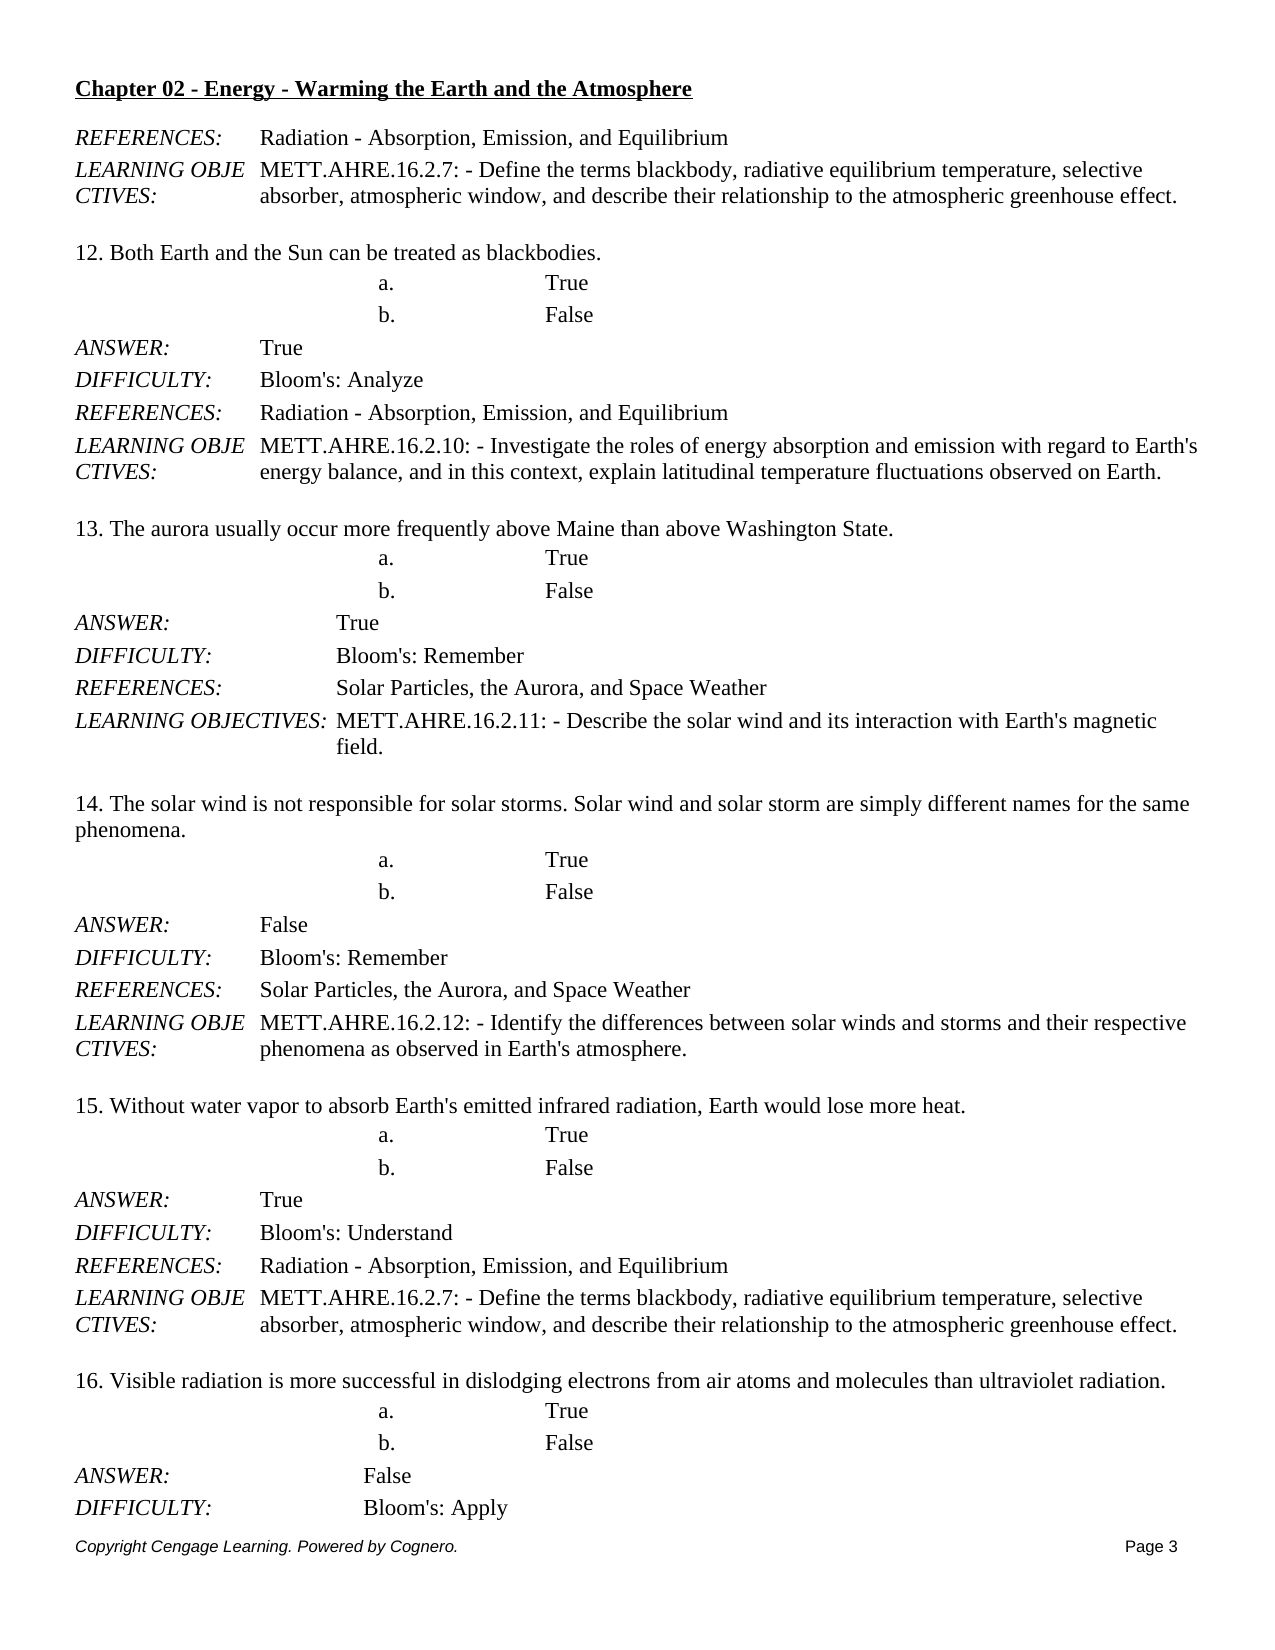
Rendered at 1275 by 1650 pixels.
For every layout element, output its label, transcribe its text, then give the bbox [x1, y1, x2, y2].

table_header 15. Without water vapor to absorb Earth's emitted infrared radiation, Earth would lose more heat. [75, 1092, 1200, 1340]
table_header 14. The solar wind is not responsible for solar storms. Solar wind and solar storm are simply different names for the same phenomena. [75, 790, 1200, 1065]
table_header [75, 121, 1200, 212]
table_header 12. Both Earth and the Sun can be treated as blackbodies. [75, 239, 1200, 488]
table_header 13. The aurora usually occur more frequently above Maine than above Washington State. [75, 515, 1200, 763]
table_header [75, 1367, 1200, 1524]
